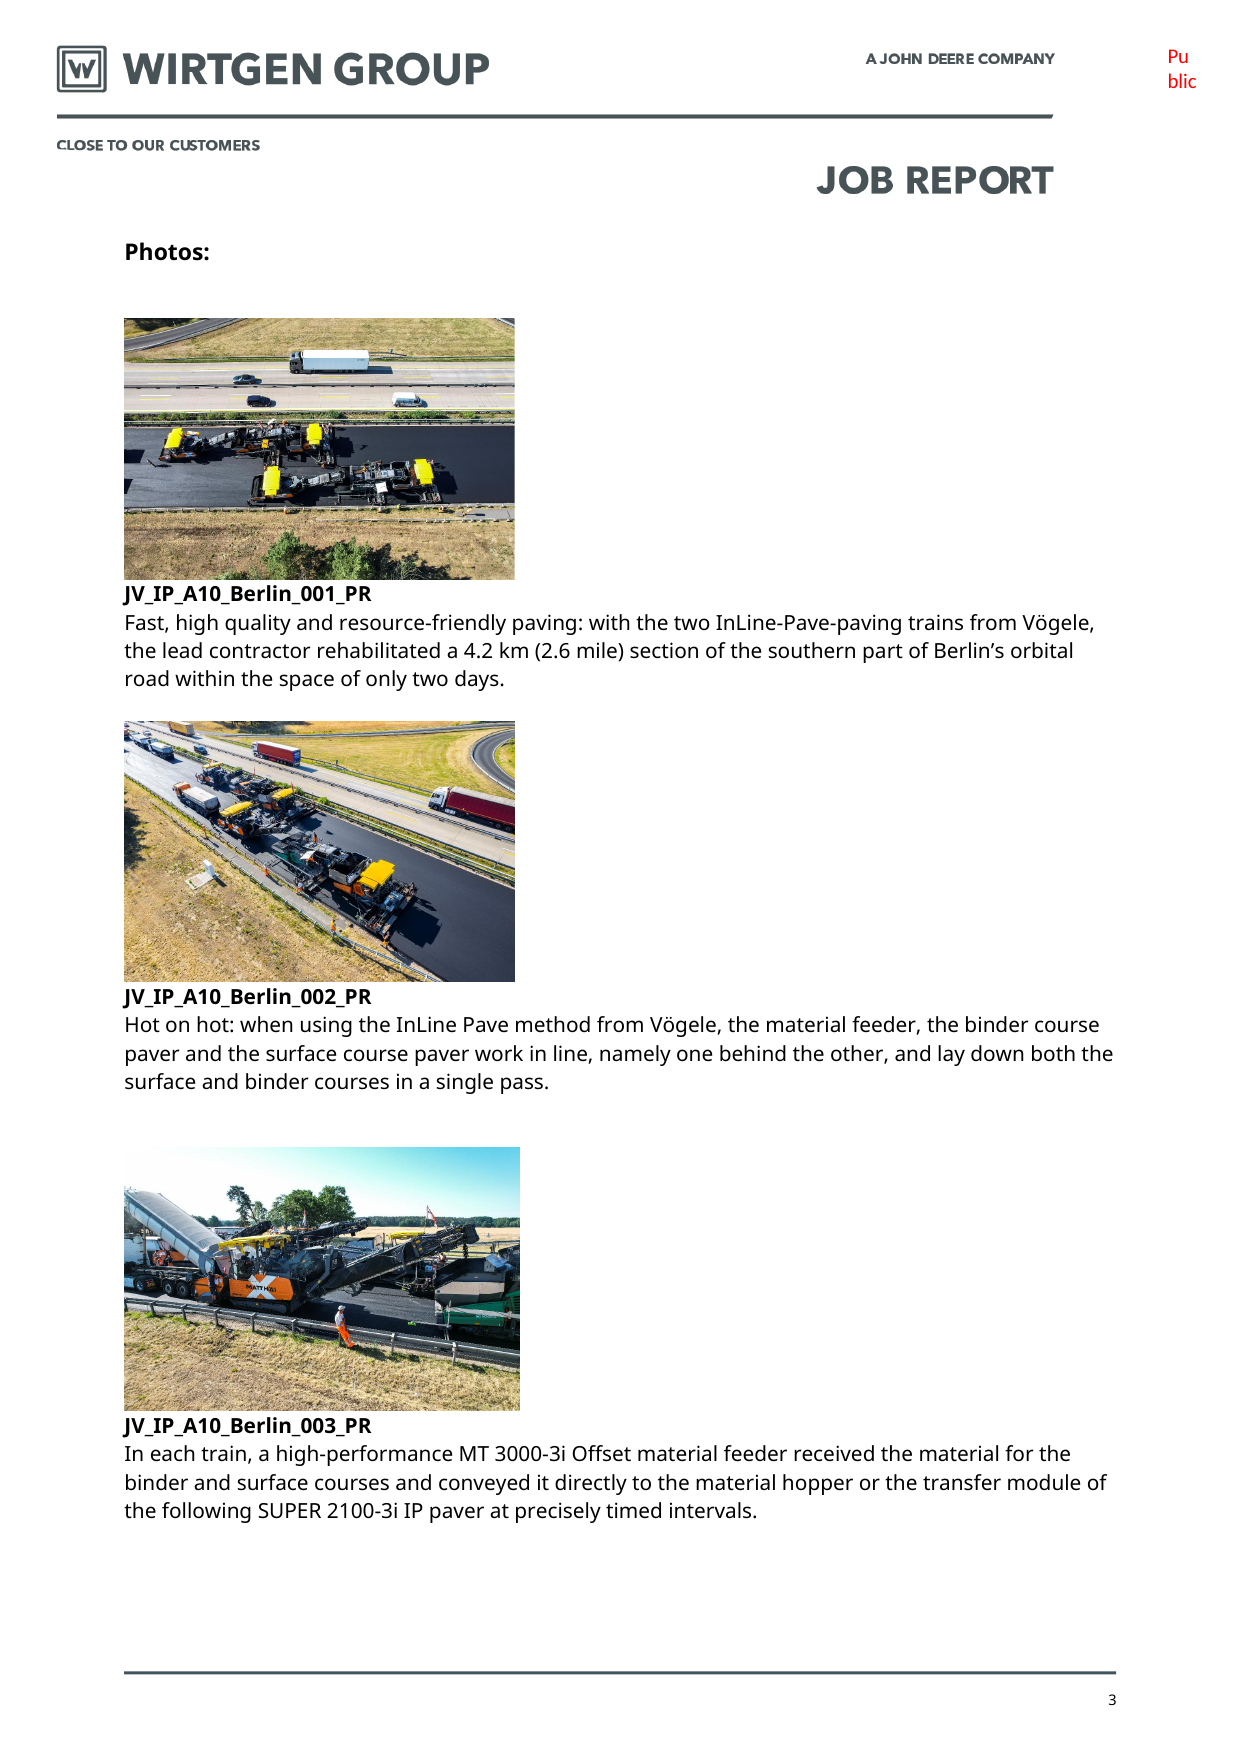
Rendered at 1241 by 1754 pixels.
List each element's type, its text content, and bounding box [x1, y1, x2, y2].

picture [53, 45, 1062, 196]
picture [124, 318, 515, 580]
picture [124, 1147, 520, 1411]
text In each train, a high-performance MT 3000-3i Offset material feeder received the material for the binder and surface courses and conveyed it directly to the material hopper or the transfer module of the following SUPER 2100-3i IP paver at precisely timed intervals. [124, 1439, 1116, 1524]
text Photos: [124, 236, 1116, 267]
picture [124, 721, 515, 982]
text Hot on hot: when using the InLine Pave method from Vögele, the material feeder, the binder course paver and the surface course paver work in line, namely one behind the other, and lay down both the surface and binder courses in a single pass. [124, 1010, 1116, 1096]
